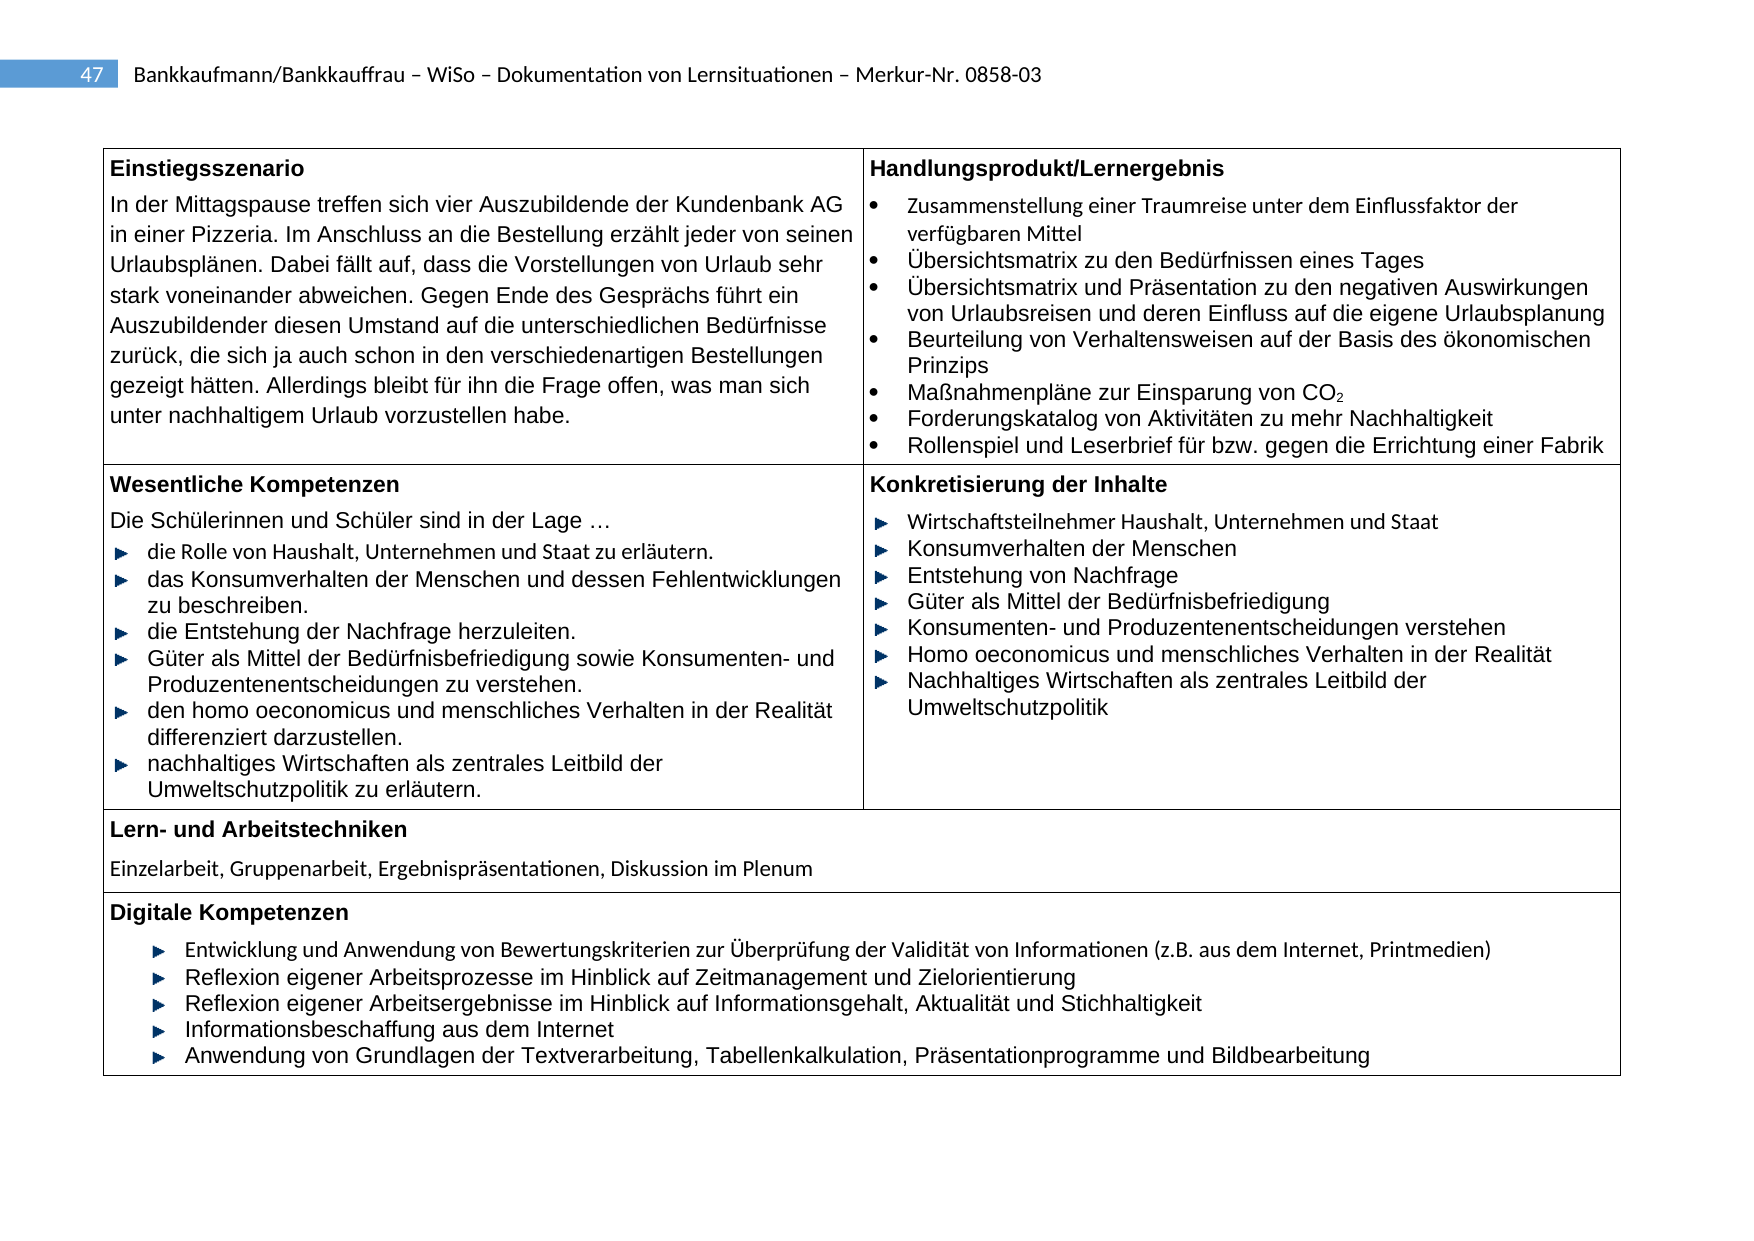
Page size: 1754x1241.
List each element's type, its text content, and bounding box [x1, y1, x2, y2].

picture [110, 570, 128, 587]
picture [870, 645, 888, 663]
picture [148, 941, 165, 958]
picture [870, 619, 888, 636]
picture [870, 566, 888, 584]
picture [870, 593, 888, 610]
picture [148, 968, 165, 985]
picture [870, 671, 888, 689]
table_cell Einstiegsszenario In der Mittagspause treffen sich vier Auszubildende der Kundenbank AG in einer Pizzeria. Im Anschluss an die Bestellung erzählt jeder von seinen Urlaubsplänen. Dabei fällt auf, dass die Vorstellungen von Urlaub sehr stark voneinander abweichen. Gegen Ende des Gesprächs führt ein Auszubildender diesen Umstand auf die unterschiedlichen Bedürfnisse zurück, die sich ja auch schon in den verschiedenartigen Bestellungen gezeigt hätten. Allerdings bleibt für ihn die Frage offen, was man sich unter nachhaltigem Urlaub vorzustellen habe. [104, 149, 863, 464]
picture [110, 754, 128, 772]
picture [870, 540, 888, 557]
table_cell Handlungsprodukt/Lernergebnis [864, 149, 1620, 464]
table_cell Konkretisierung der Inhalte [864, 465, 1620, 809]
picture [110, 649, 128, 666]
picture [110, 543, 128, 560]
picture [110, 702, 128, 719]
table_cell Lern- und Arbeitstechniken [104, 810, 1620, 892]
picture [148, 1021, 165, 1038]
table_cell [104, 893, 1620, 1075]
picture [870, 513, 888, 530]
table_cell Wesentliche Kompetenzen Die Schülerinnen und Schüler sind in der Lage … [104, 465, 863, 809]
picture [110, 623, 128, 640]
picture [148, 1047, 165, 1064]
picture [148, 994, 165, 1012]
